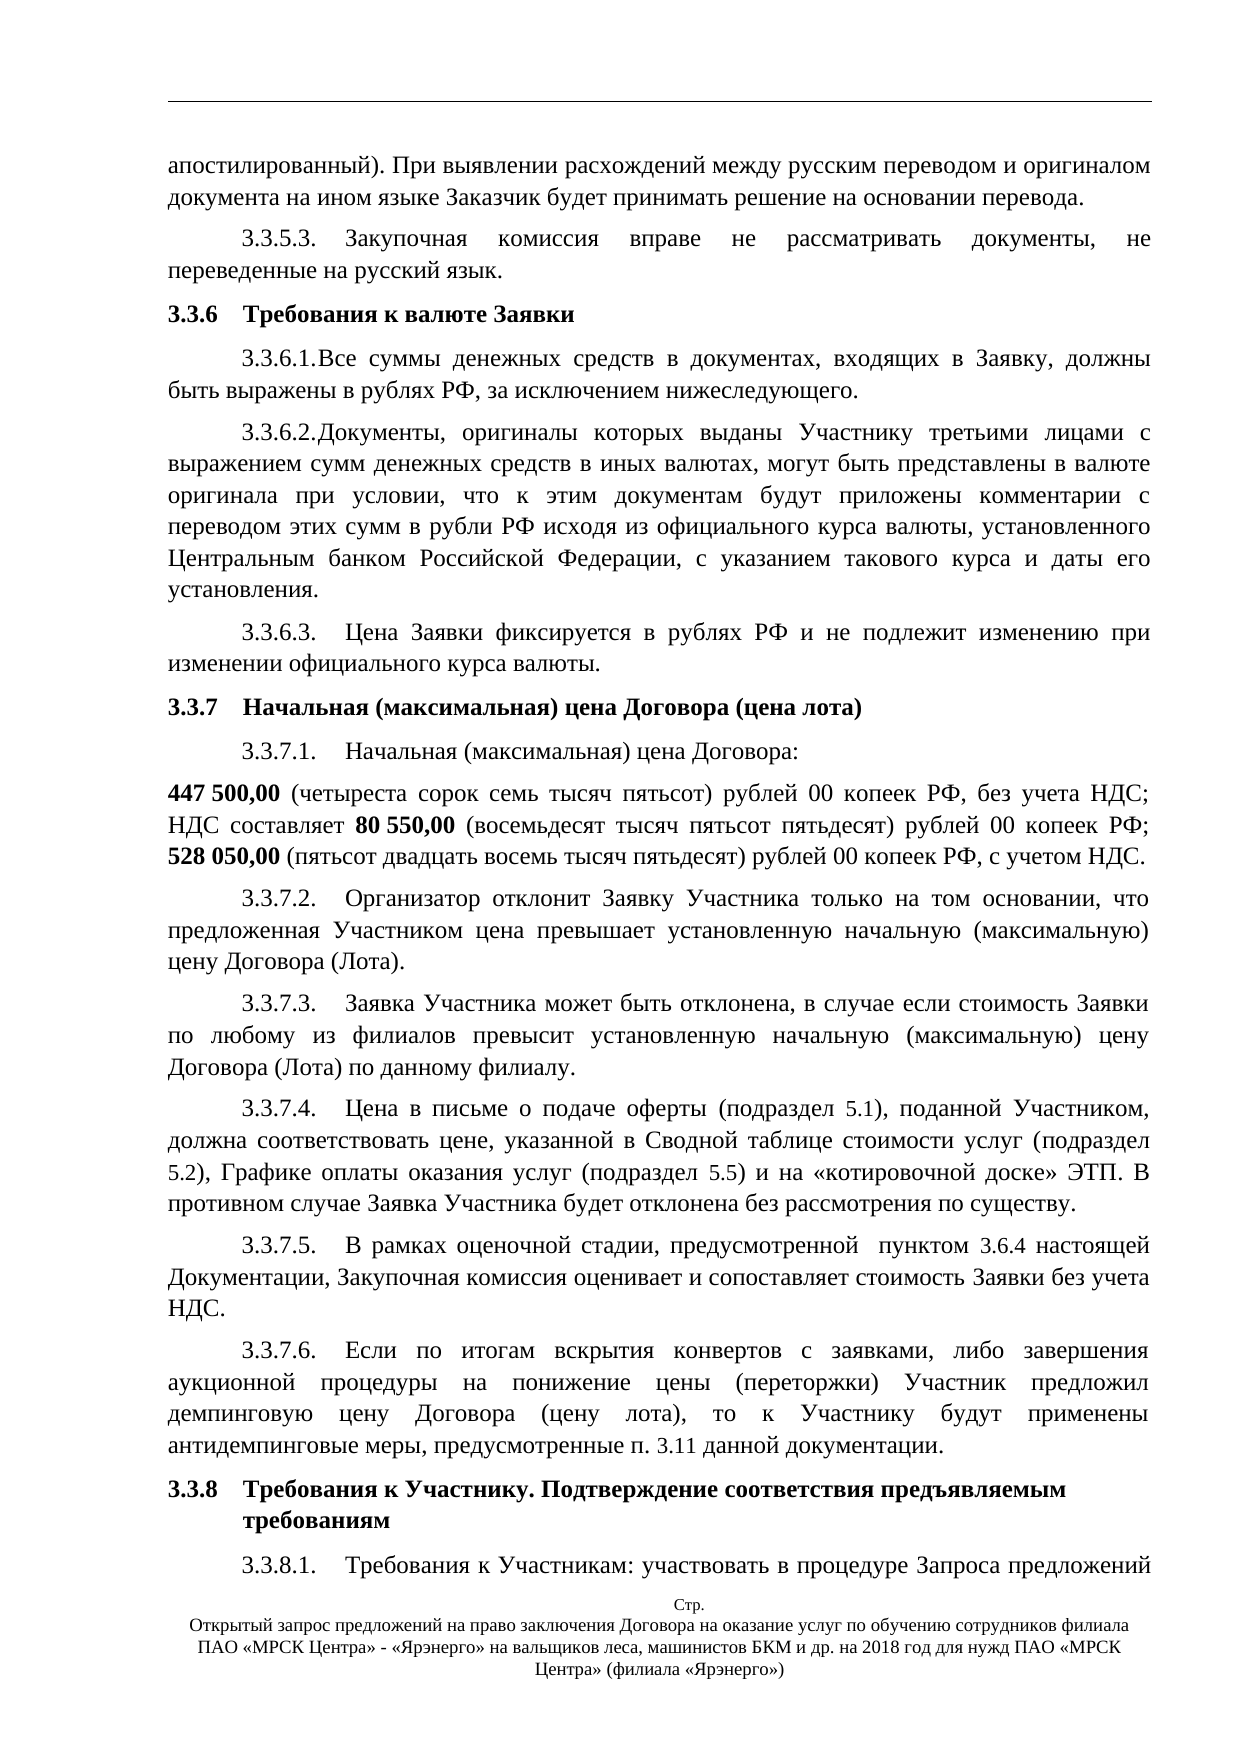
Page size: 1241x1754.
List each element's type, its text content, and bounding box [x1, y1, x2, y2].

subtitle Начальная (максимальная) цена Договора (цена лота) [168, 692, 1152, 721]
list В рамках оценочной стадии, предусмотренной пунктом 3.6.4 настоящей Документации, Закупочная комиссия оценивает и сопоставляет стоимость Заявки без учета НДС. [168, 1230, 1150, 1322]
list Организатор отклонит Заявку Участника только на том основании, что предложенная Участником цена превышает установленную начальную (максимальную) цену Договора (Лота). [168, 883, 1150, 975]
list Закупочная комиссия вправе не рассматривать документы, не переведенные на русский язык. [168, 223, 1152, 284]
subtitle Требования к Участнику. Подтверждение соответствия предъявляемым требованиям [168, 1474, 1152, 1534]
list Документы, оригиналы которых выданы Участнику третьими лицами с выражением сумм денежных средств в иных валютах, могут быть представлены в валюте оригинала при условии, что к этим документам будут приложены комментарии с переводом этих сумм в рубли РФ исходя из официального курса валюты, установленного Центральным банком Российской Федерации, с указанием такового курса и даты его установления. [168, 417, 1152, 603]
list Все суммы денежных средств в документах, входящих в Заявку, должны быть выражены в рублях РФ, за исключением нижеследующего. [168, 343, 1152, 403]
subtitle Требования к валюте Заявки [168, 299, 1152, 328]
list Начальная (максимальная) цена Договора: [168, 736, 1150, 765]
list Цена Заявки фиксируется в рублях РФ и не подлежит изменению при изменении официального курса валюты. [168, 617, 1152, 677]
list Заявка Участника может быть отклонена, в случае если стоимость Заявки по любому из филиалов превысит установленную начальную (максимальную) цену Договора (Лота) по данному филиалу. [168, 988, 1150, 1080]
text 447 500,00 (четыреста сорок семь тысяч пятьсот) рублей 00 копеек РФ, без учета НДС; НДС составляет 80 550,00 (восемьдесят тысяч пятьсот пятьдесят) рублей 00 копеек РФ; 528 050,00 (пятьсот двадцать восемь тысяч пятьдесят) рублей 00 копеек РФ, с учетом НДС. [168, 778, 1150, 870]
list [168, 1550, 1152, 1578]
list Цена в письме о подаче оферты (подраздел 5.1), поданной Участником, должна соответствовать цене, указанной в Сводной таблице стоимости услуг (подраздел 5.2), Графике оплаты оказания услуг (подраздел 5.5) и на «котировочной доске» ЭТП. В противном случае Заявка Участника будет отклонена без рассмотрения по существу. [168, 1093, 1150, 1217]
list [168, 150, 1152, 210]
list Если по итогам вскрытия конвертов с заявками, либо завершения аукционной процедуры на понижение цены (переторжки) Участник предложил демпинговую цену Договора (цену лота), то к Участнику будут применены антидемпинговые меры, предусмотренные п. 3.11 данной документации. [168, 1335, 1150, 1459]
